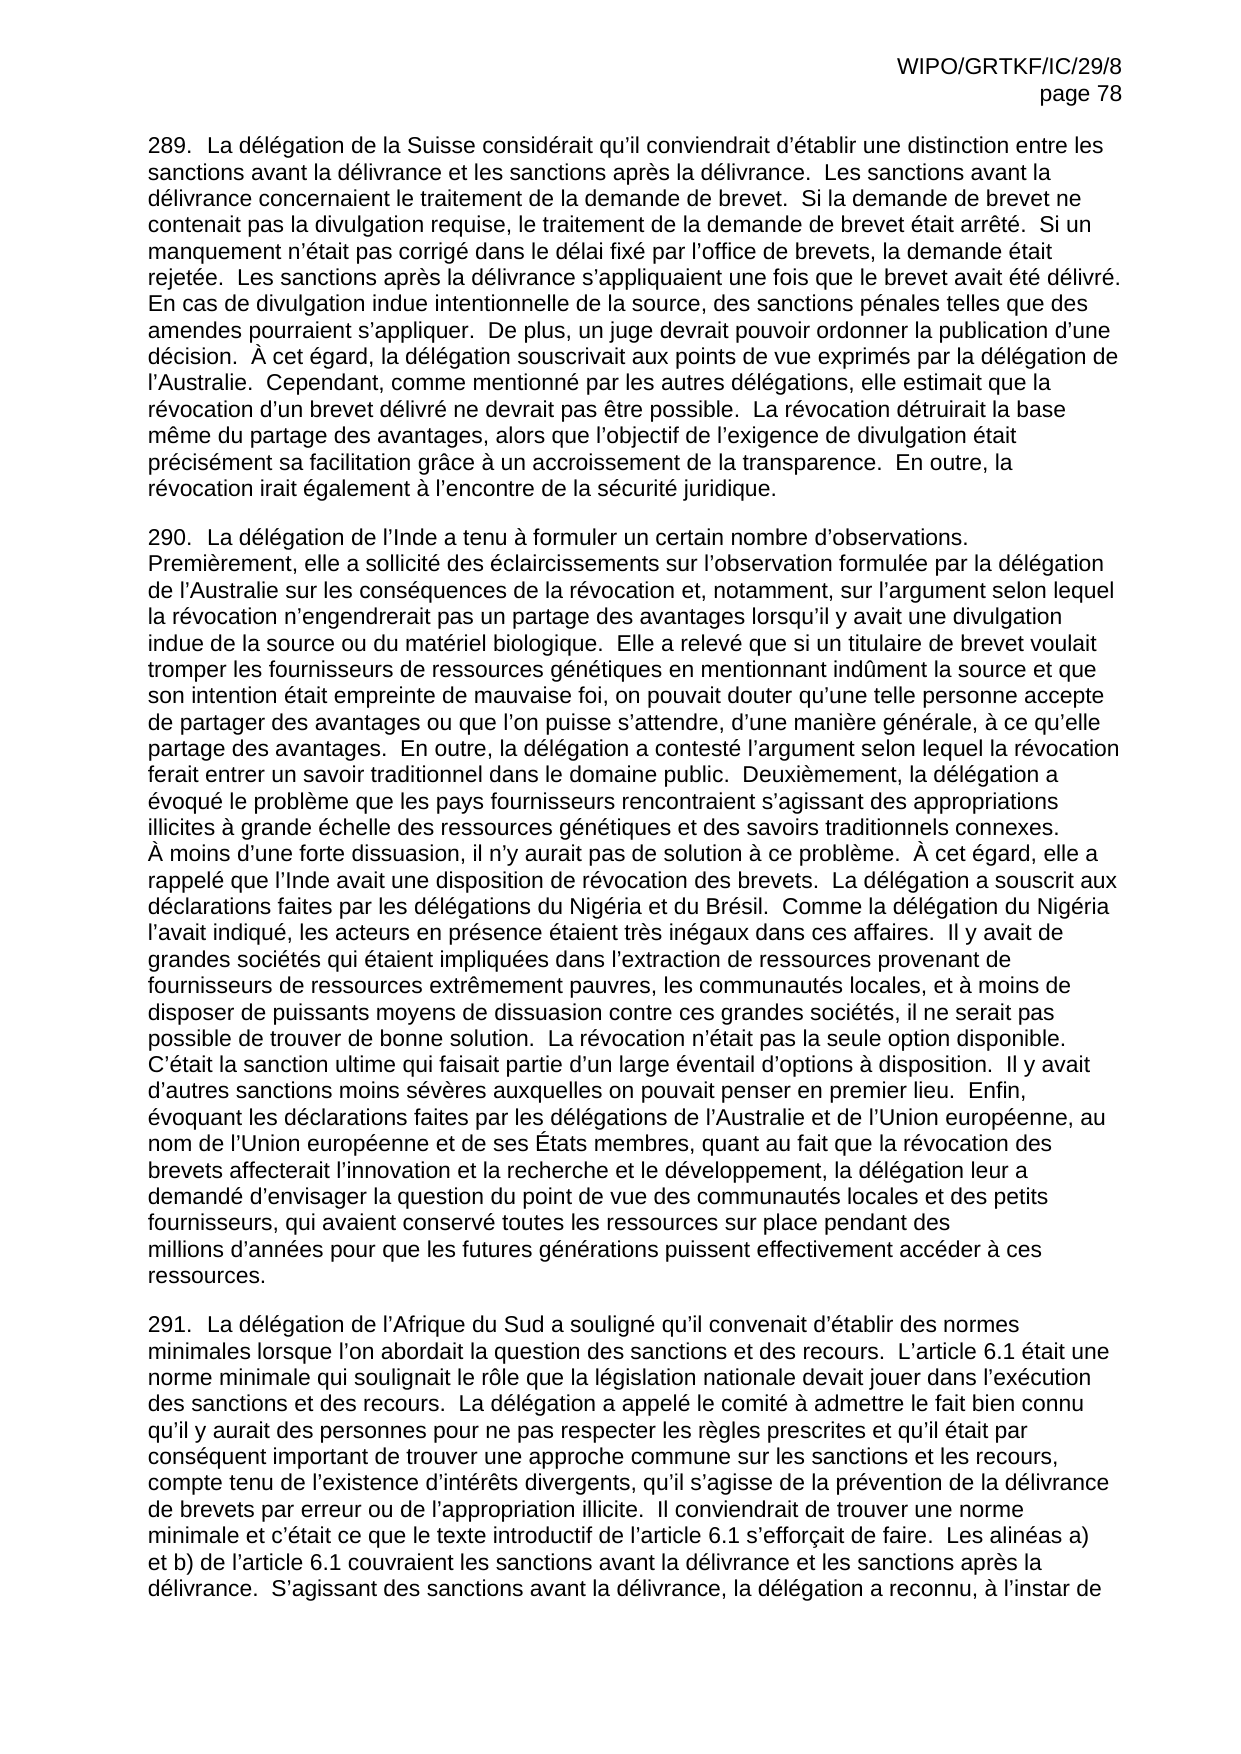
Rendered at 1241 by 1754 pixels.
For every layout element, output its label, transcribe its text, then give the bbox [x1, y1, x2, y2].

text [148, 1311, 1122, 1601]
text La délégation de l’Inde a tenu à formuler un certain nombre d’observations. Premièrement, elle a sollicité des éclaircissements sur l’observation formulée par la délégation de l’Australie sur les conséquences de la révocation et, notamment, sur l’argument selon lequel la révocation n’engendrerait pas un partage des avantages lorsqu’il y avait une divulgation indue de la source ou du matériel biologique. Elle a relevé que si un titulaire de brevet voulait tromper les fournisseurs de ressources génétiques en mentionnant indûment la source et que son intention était empreinte de mauvaise foi, on pouvait douter qu’une telle personne accepte de partager des avantages ou que l’on puisse s’attendre, d’une manière générale, à ce qu’elle partage des avantages. En outre, la délégation a contesté l’argument selon lequel la révocation ferait entrer un savoir traditionnel dans le domaine public. Deuxièmement, la délégation a évoqué le problème que les pays fournisseurs rencontraient s’agissant des appropriations illicites à grande échelle des ressources génétiques et des savoirs traditionnels connexes. À moins d’une forte dissuasion, il n’y aurait pas de solution à ce problème. À cet égard, elle a rappelé que l’Inde avait une disposition de révocation des brevets. La délégation a souscrit aux déclarations faites par les délégations du Nigéria et du Brésil. Comme la délégation du Nigéria l’avait indiqué, les acteurs en présence étaient très inégaux dans ces affaires. Il y avait de grandes sociétés qui étaient impliquées dans l’extraction de ressources provenant de fournisseurs de ressources extrêmement pauvres, les communautés locales, et à moins de disposer de puissants moyens de dissuasion contre ces grandes sociétés, il ne serait pas possible de trouver de bonne solution. La révocation n’était pas la seule option disponible. C’était la sanction ultime qui faisait partie d’un large éventail d’options à disposition. Il y avait d’autres sanctions moins sévères auxquelles on pouvait penser en premier lieu. Enfin, évoquant les déclarations faites par les délégations de l’Australie et de l’Union européenne, au nom de l’Union européenne et de ses États membres, quant au fait que la révocation des brevets affecterait l’innovation et la recherche et le développement, la délégation leur a demandé d’envisager la question du point de vue des communautés locales et des petits fournisseurs, qui avaient conservé toutes les ressources sur place pendant des millions d’années pour que les futures générations puissent effectivement accéder à ces ressources. [148, 524, 1122, 1288]
text La délégation de la Suisse considérait qu’il conviendrait d’établir une distinction entre les sanctions avant la délivrance et les sanctions après la délivrance. Les sanctions avant la délivrance concernaient le traitement de la demande de brevet. Si la demande de brevet ne contenait pas la divulgation requise, le traitement de la demande de brevet était arrêté. Si un manquement n’était pas corrigé dans le délai fixé par l’office de brevets, la demande était rejetée. Les sanctions après la délivrance s’appliquaient une fois que le brevet avait été délivré. En cas de divulgation indue intentionnelle de la source, des sanctions pénales telles que des amendes pourraient s’appliquer. De plus, un juge devrait pouvoir ordonner la publication d’une décision. À cet égard, la délégation souscrivait aux points de vue exprimés par la délégation de l’Australie. Cependant, comme mentionné par les autres délégations, elle estimait que la révocation d’un brevet délivré ne devrait pas être possible. La révocation détruirait la base même du partage des avantages, alors que l’objectif de l’exigence de divulgation était précisément sa facilitation grâce à un accroissement de la transparence. En outre, la révocation irait également à l’encontre de la sécurité juridique. [148, 132, 1122, 501]
